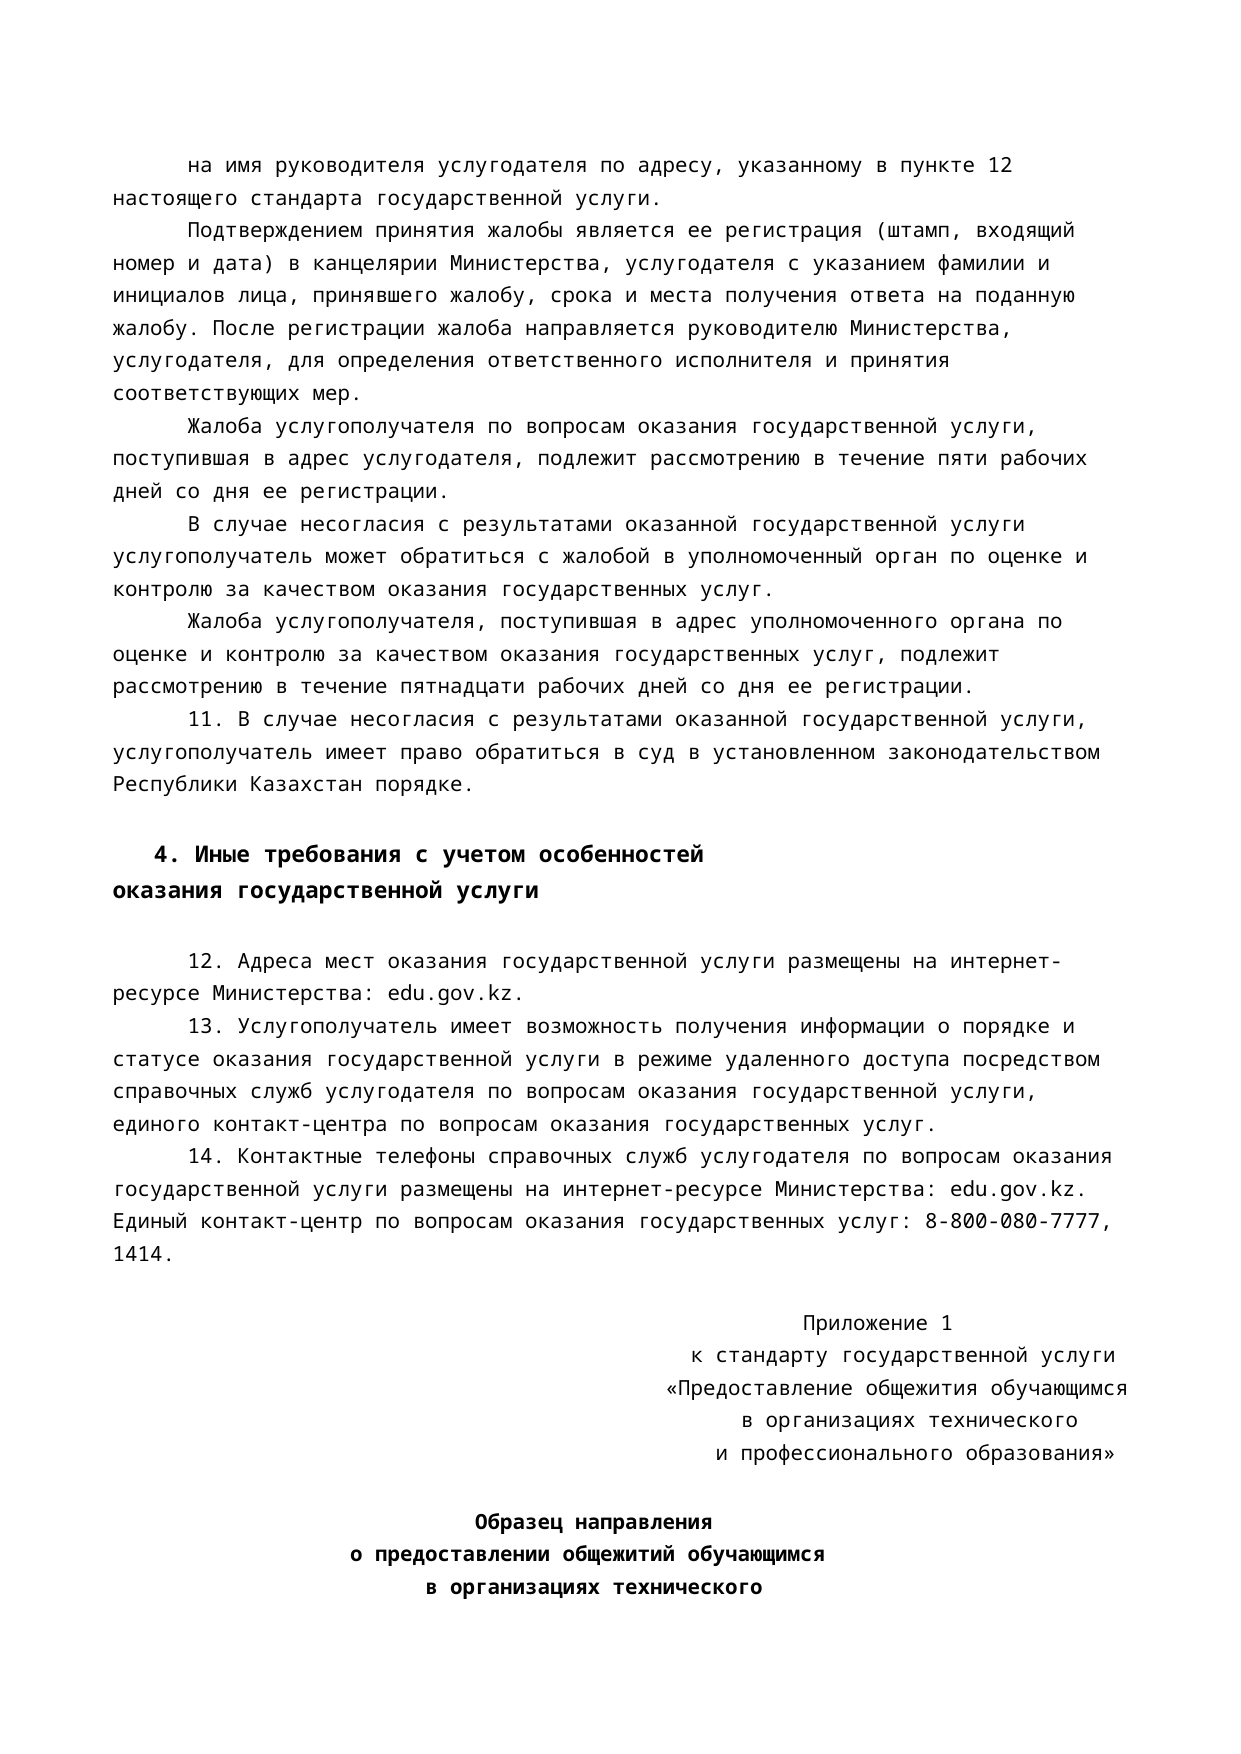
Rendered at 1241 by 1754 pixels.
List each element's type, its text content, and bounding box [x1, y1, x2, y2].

text 4. Иные требования с учетом особенностей оказания государственной услуги [112, 838, 1128, 905]
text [112, 150, 1128, 798]
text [112, 1507, 1128, 1600]
text 12. Адреса мест оказания государственной услуги размещены на интернет-ресурсе Министерства: edu.gov.kz. 13. Услугополучатель имеет возможность получения информации о порядке и статусе оказания государственной услуги в режиме удаленного доступа посредством справочных служб услугодателя по вопросам оказания государственной услуги, единого контакт-центра по вопросам оказания государственных услуг. 14. Контактные телефоны справочных служб услугодателя по вопросам оказания государственной услуги размещены на интернет-ресурсе Министерства: edu.gov.kz. Единый контакт-центр по вопросам оказания государственных услуг: 8-800-080-7777, 1414. [112, 946, 1128, 1268]
text Приложение 1 к стандарту государственной услуги «Предоставление общежития обучающимся в организациях технического и профессионального образования» [112, 1308, 1128, 1467]
